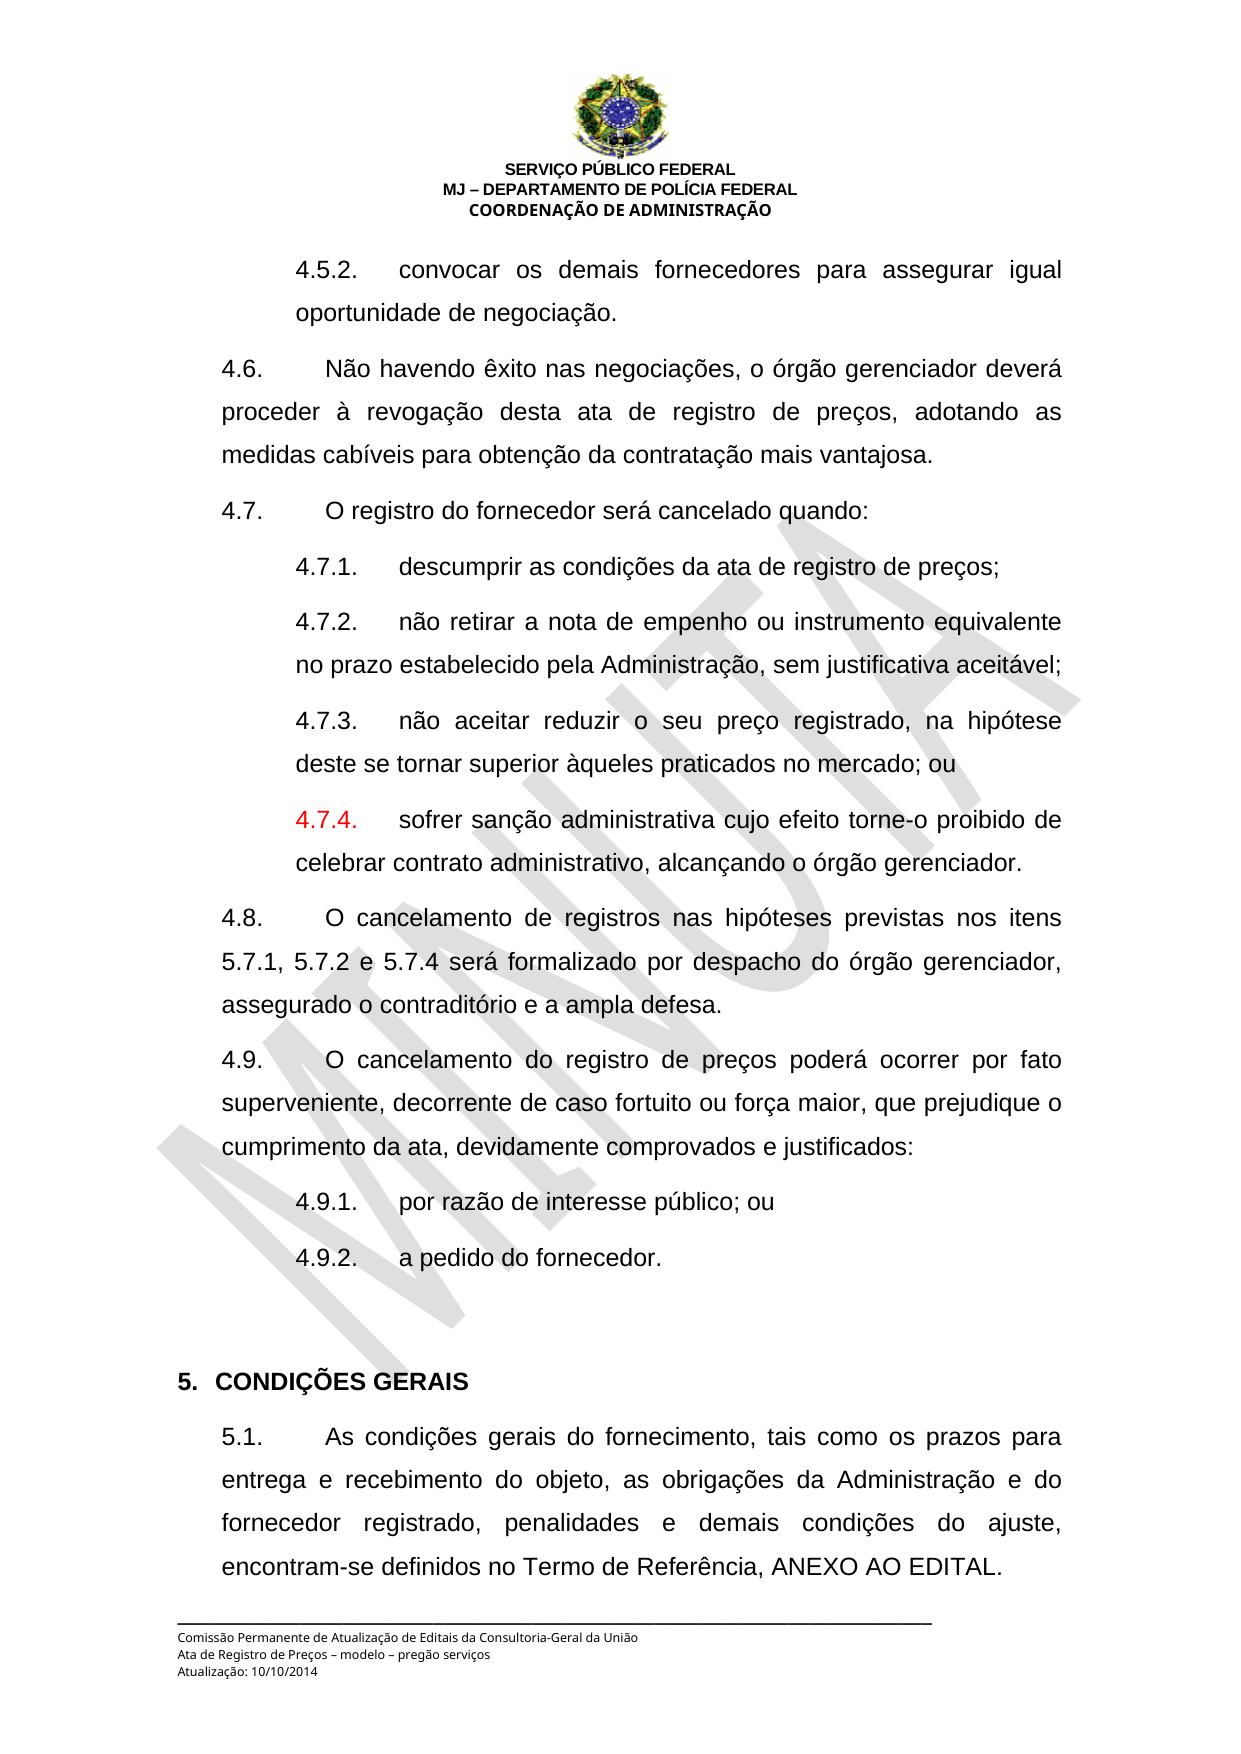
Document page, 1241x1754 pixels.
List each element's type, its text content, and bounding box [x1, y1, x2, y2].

list por razão de interesse público; ou [295, 1187, 1063, 1216]
list não aceitar reduzir o seu preço registrado, na hipótese deste se tornar superior àqueles praticados no mercado; ou [295, 706, 1063, 778]
list descumprir as condições da ata de registro de preços; [295, 551, 1063, 580]
list a pedido do fornecedor. [295, 1243, 1063, 1271]
list As condições gerais do fornecimento, tais como os prazos para entrega e recebimento do objeto, as obrigações da Administração e do fornecedor registrado, penalidades e demais condições do ajuste, encontram-se definidos no Termo de Referência, ANEXO AO EDITAL. [221, 1422, 1063, 1580]
list O registro do fornecedor será cancelado quando: [221, 496, 1063, 524]
list O cancelamento do registro de preços poderá ocorrer por fato superveniente, decorrente de caso fortuito ou força maior, que prejudique o cumprimento da ata, devidamente comprovados e justificados: [221, 1045, 1063, 1160]
list CONDIÇÕES GERAIS [177, 1366, 1066, 1395]
list convocar os demais fornecedores para assegurar igual oportunidade de negociação. [295, 255, 1063, 327]
list sofrer sanção administrativa cujo efeito torne-o proibido de celebrar contrato administrativo, alcançando o órgão gerenciador. [295, 804, 1063, 876]
list não retirar a nota de empenho ou instrumento equivalente no prazo estabelecido pela Administração, sem justificativa aceitável; [295, 607, 1063, 679]
list Não havendo êxito nas negociações, o órgão gerenciador deverá proceder à revogação desta ata de registro de preços, adotando as medidas cabíveis para obtenção da contratação mais vantajosa. [221, 354, 1063, 469]
list O cancelamento de registros nas hipóteses previstas nos itens 5.7.1, 5.7.2 e 5.7.4 será formalizado por despacho do órgão gerenciador, assegurado o contraditório e a ampla defesa. [221, 903, 1063, 1018]
